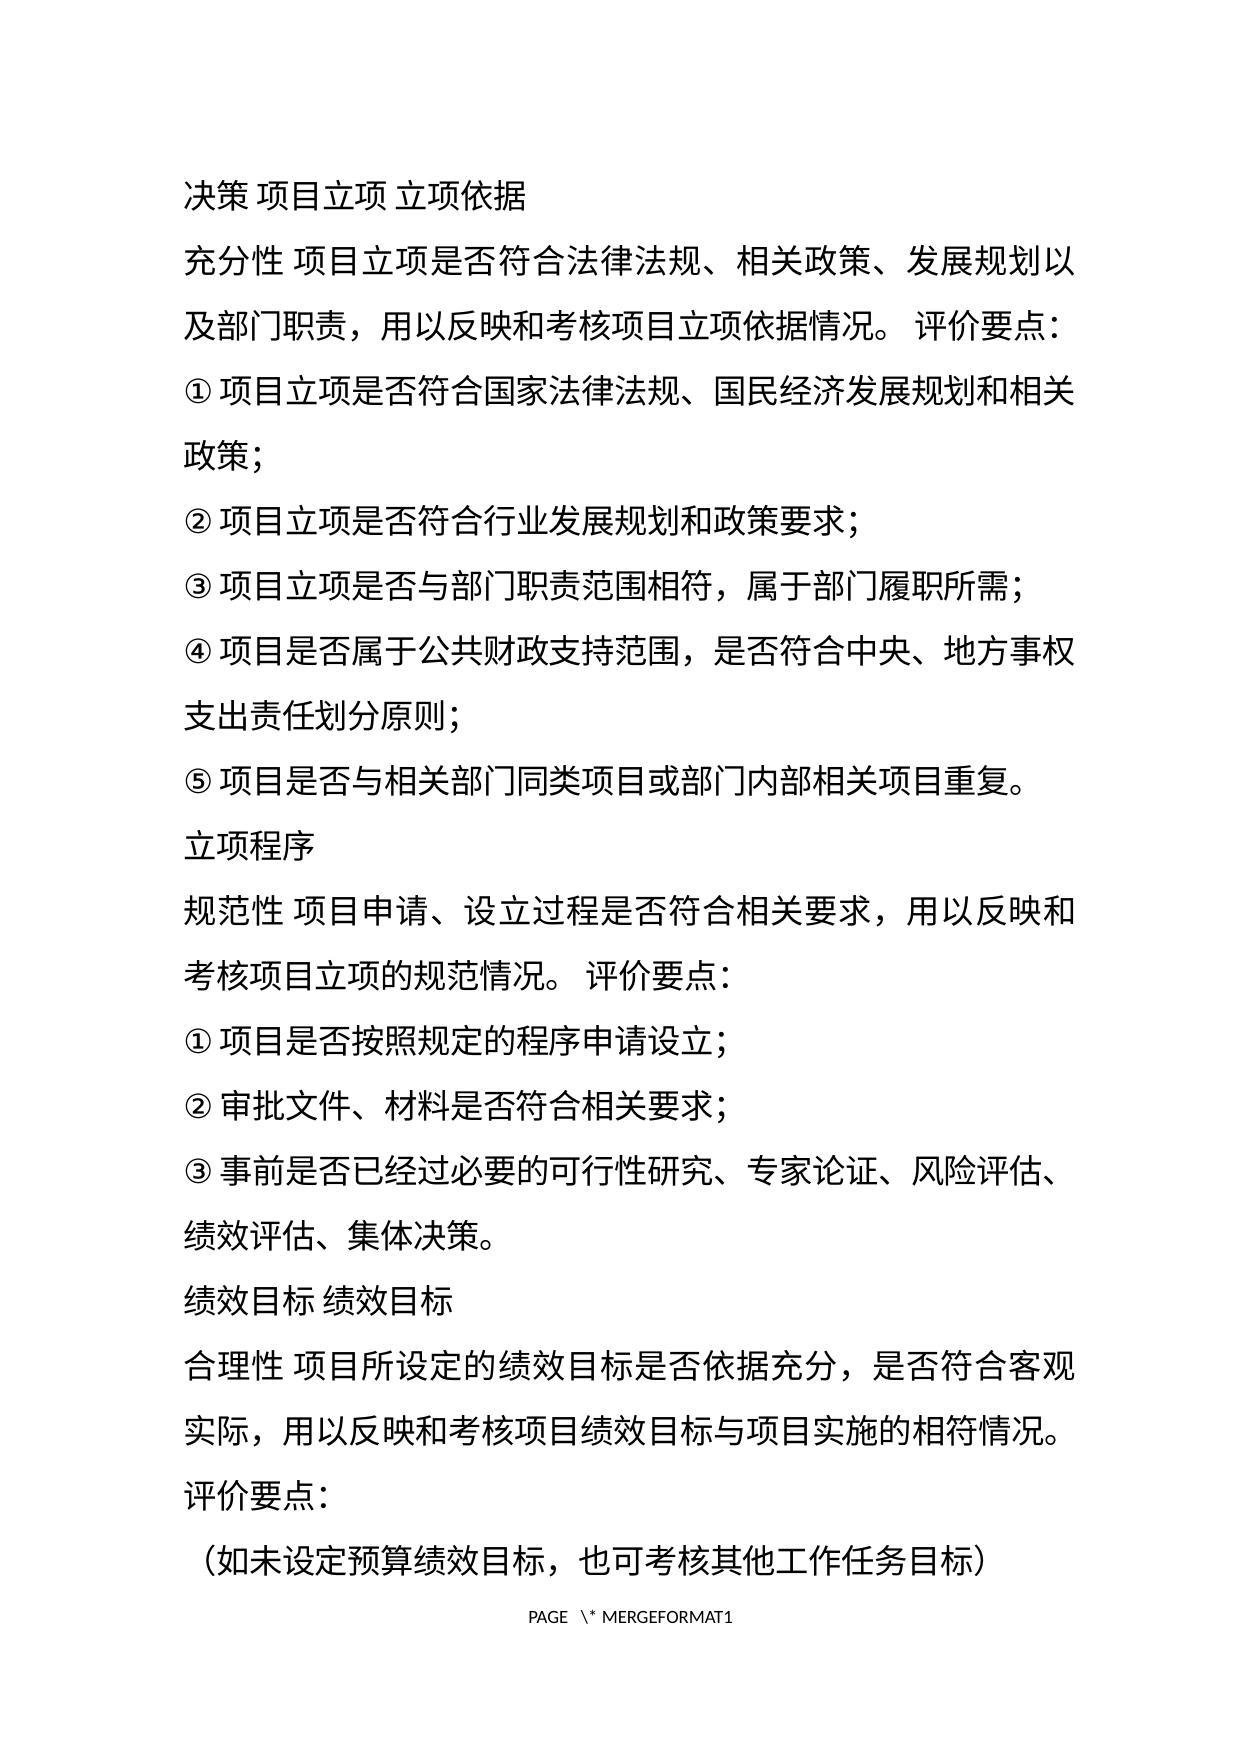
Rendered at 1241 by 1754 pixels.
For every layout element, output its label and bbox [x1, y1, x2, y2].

text [183, 162, 1078, 1592]
